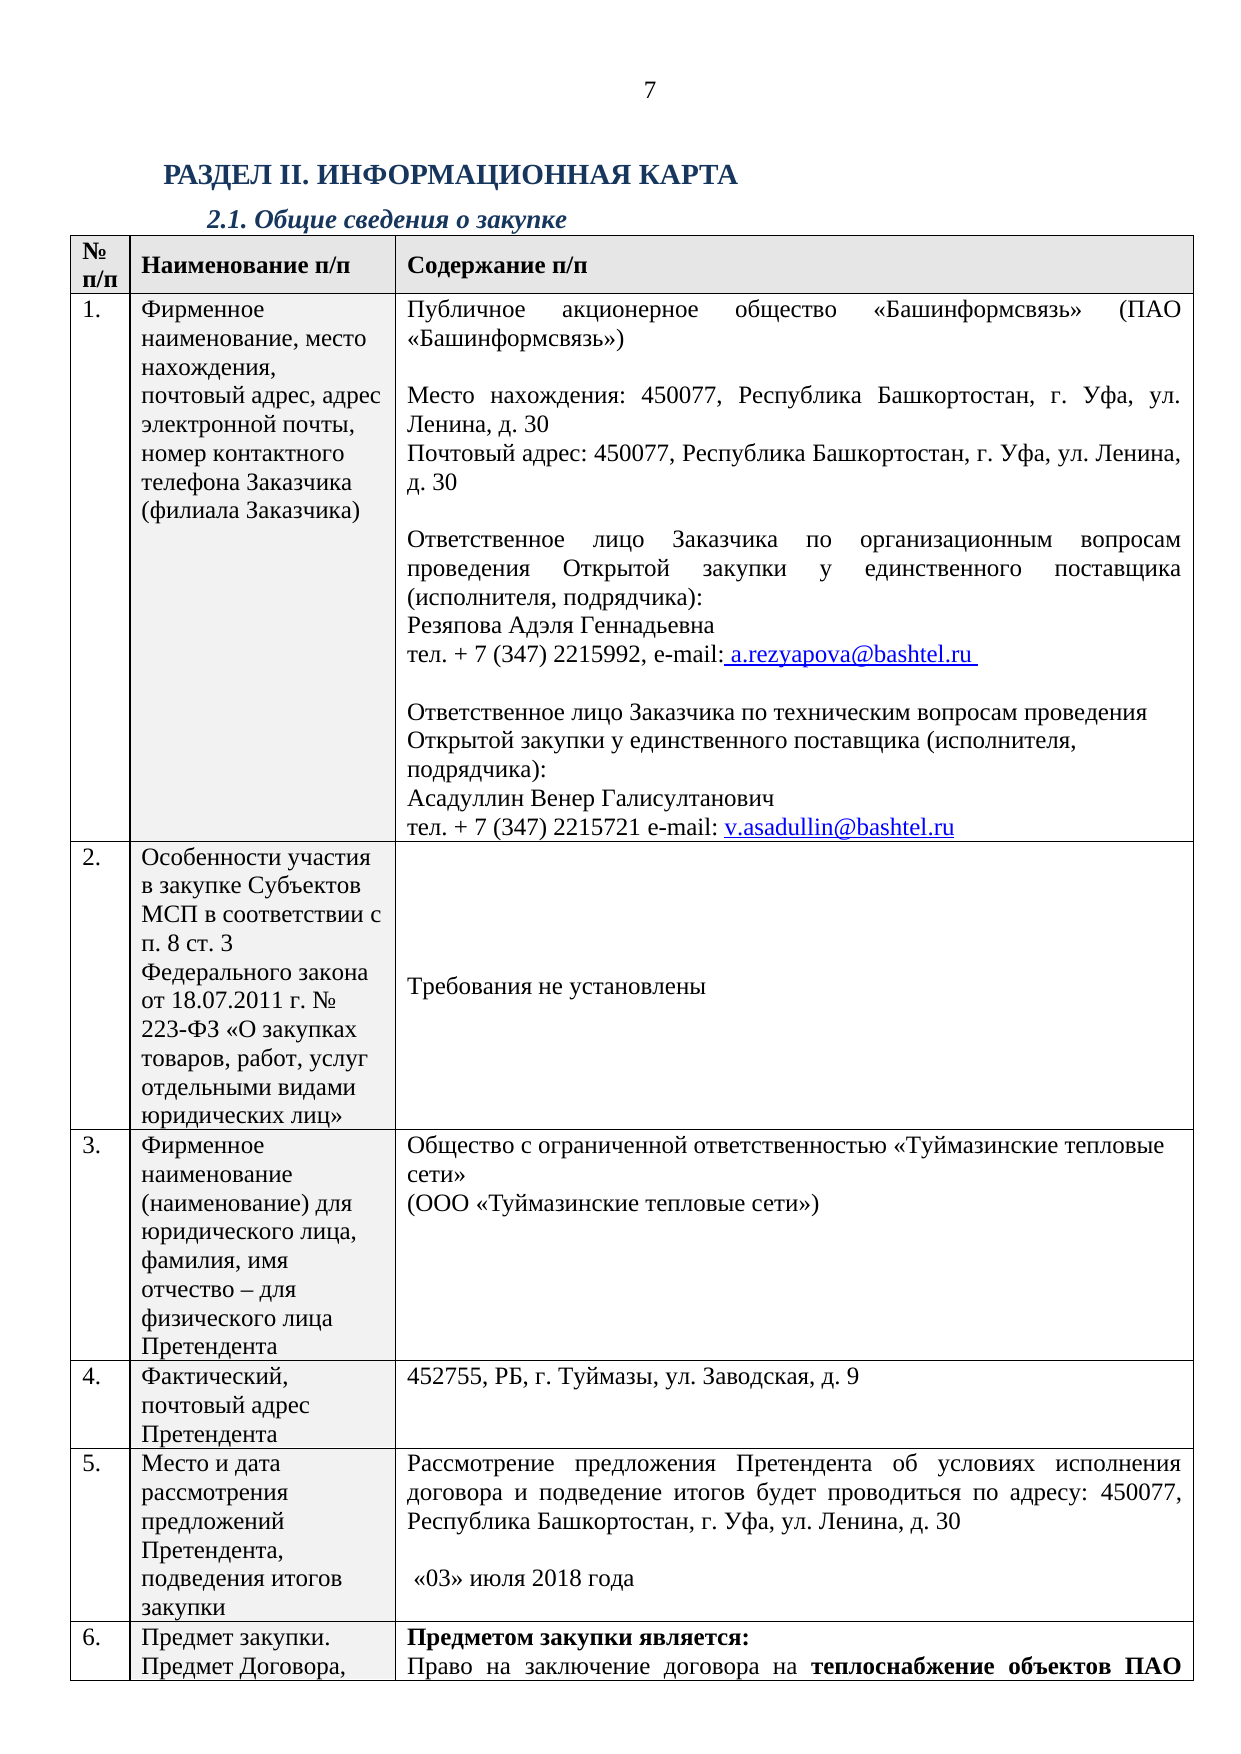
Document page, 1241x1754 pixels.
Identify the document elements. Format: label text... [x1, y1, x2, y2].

table_header Наименование п/п [131, 236, 395, 293]
table_header № п/п [71, 236, 129, 293]
table_cell 452755, РБ, г. Туймазы, ул. Заводская, д. 9 [396, 1361, 1193, 1447]
table_cell Фактический, почтовый адрес Претендента [131, 1361, 395, 1447]
table_header Содержание п/п [396, 236, 1193, 293]
table_cell [71, 1130, 129, 1360]
table_cell Фирменное наименование, место нахождения, почтовый адрес, адрес электронной почты, номер контактного телефона Заказчика (филиала Заказчика) [131, 294, 395, 841]
table_cell Общество с ограниченной ответственностью «Туймазинские тепловые сети» (ООО «Туймазинские тепловые сети») [396, 1130, 1193, 1360]
table_cell [71, 1361, 129, 1447]
table_cell Особенности участия в закупке Субъектов МСП в соответствии с п. 8 ст. 3 Федерального закона от 18.07.2011 г. № 223-ФЗ «О закупках товаров, работ, услуг отдельными видами юридических лиц» [131, 842, 395, 1129]
subtitle 2.1. Общие сведения о закупке [207, 203, 1181, 235]
table_cell Требования не установлены [396, 842, 1193, 1129]
table_cell [71, 842, 129, 1129]
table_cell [131, 1622, 395, 1679]
table_cell [71, 294, 129, 841]
table_cell [71, 1622, 129, 1679]
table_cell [396, 1622, 1193, 1679]
table_cell Публичное акционерное общество «Башинформсвязь» (ПАО «Башинформсвязь») Место нахождения: 450077, Республика Башкортостан, г. Уфа, ул. Ленина, д. 30 Почтовый адрес: 450077, Республика Башкортостан, г. Уфа, ул. Ленина, д. 30 Ответственное лицо Заказчика по организационным вопросам проведения Открытой закупки у единственного поставщика (исполнителя, подрядчика): Резяпова Адэля Геннадьевна тел. + 7 (347) 2215992, e-mail: a.rezyapova@bashtel.ru Ответственное лицо Заказчика по техническим вопросам проведения Открытой закупки у единственного поставщика (исполнителя, подрядчика): Асадуллин Венер Галисултанович тел. + 7 (347) 2215721 e-mail: v.asadullin@bashtel.ru [396, 294, 1193, 841]
table_cell Рассмотрение предложения Претендента об условиях исполнения договора и подведение итогов будет проводиться по адресу: 450077, Республика Башкортостан, г. Уфа, ул. Ленина, д. 30 «03» июля 2018 года [396, 1449, 1193, 1621]
table_cell [71, 1449, 129, 1621]
table_cell Место и дата рассмотрения предложений Претендента, подведения итогов закупки [131, 1449, 395, 1621]
table_cell Фирменное наименование (наименование) для юридического лица, фамилия, имя отчество – для физического лица Претендента [131, 1130, 395, 1360]
subtitle РАЗДЕЛ II. ИНФОРМАЦИОННАЯ КАРТА [163, 157, 1181, 191]
